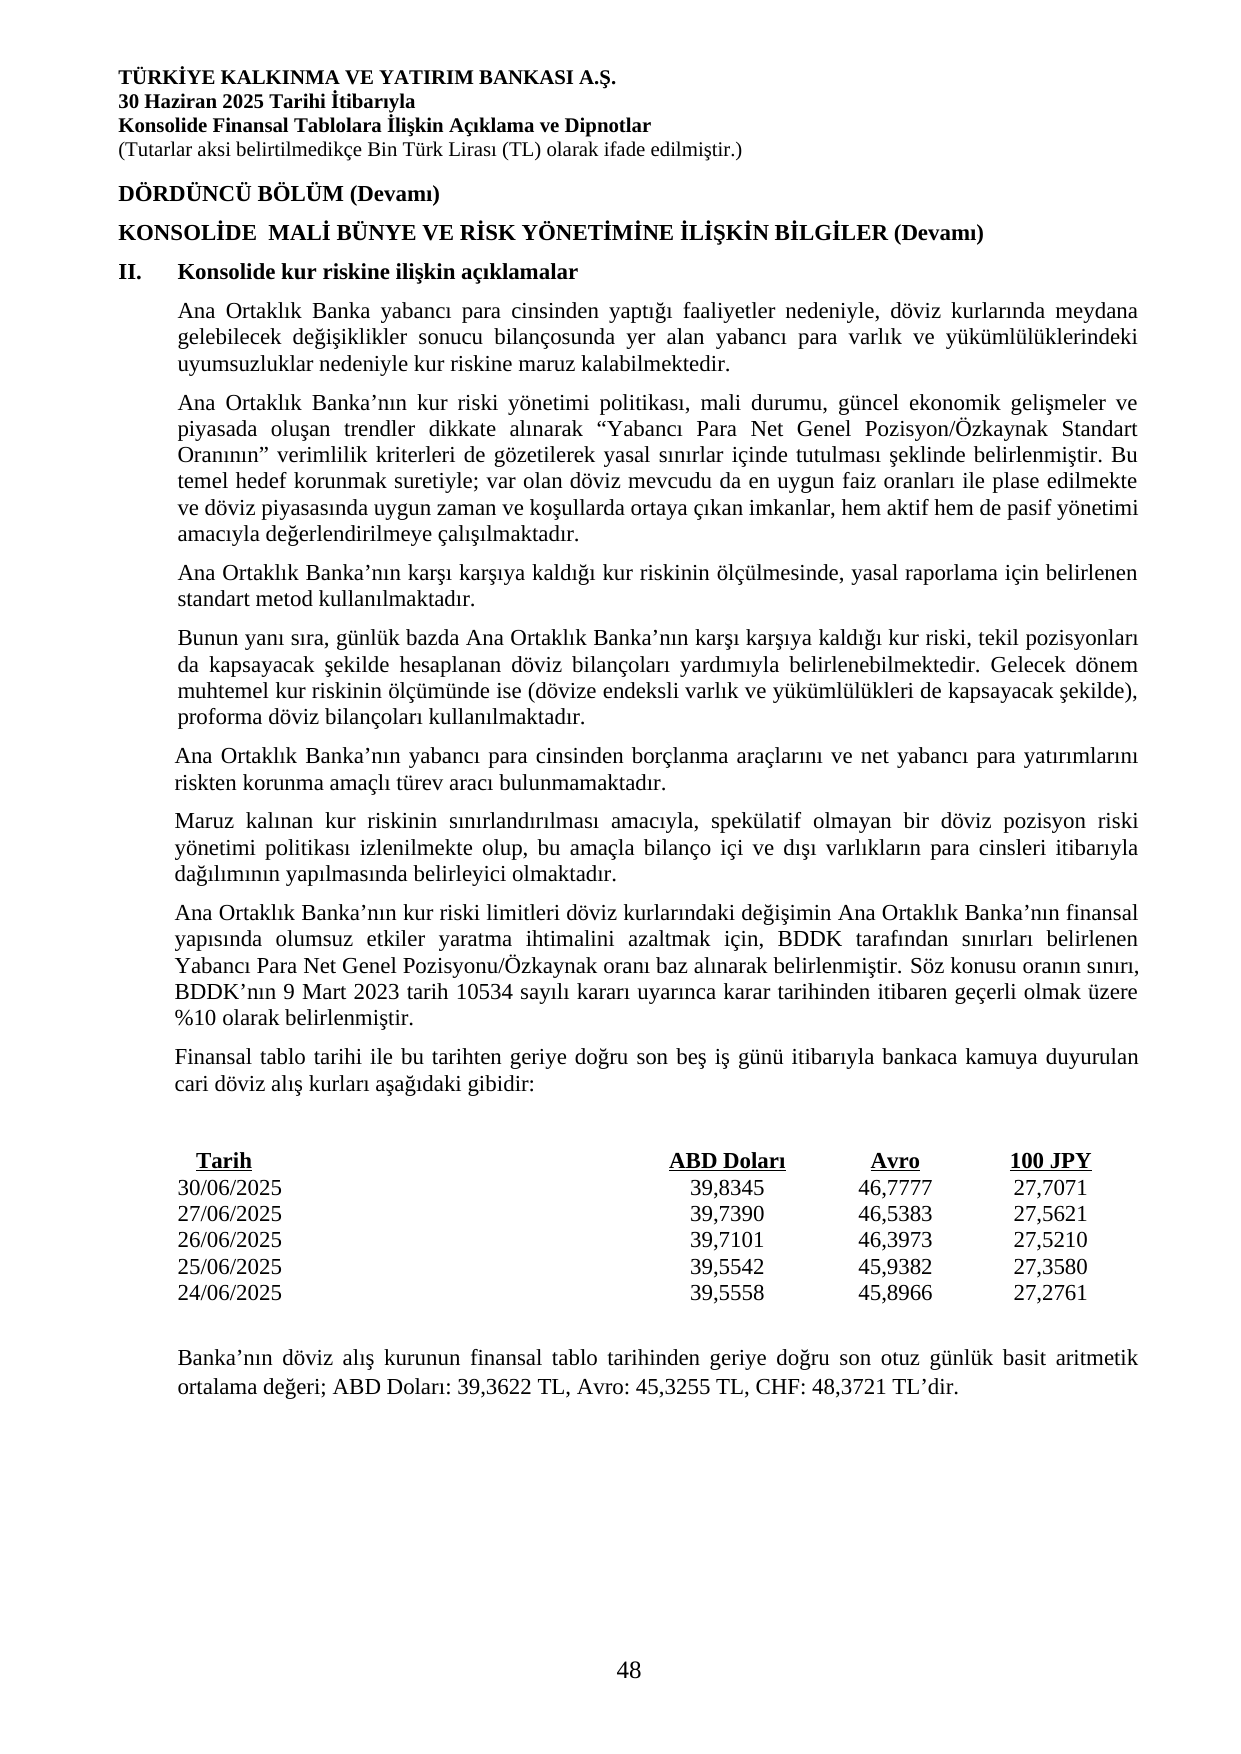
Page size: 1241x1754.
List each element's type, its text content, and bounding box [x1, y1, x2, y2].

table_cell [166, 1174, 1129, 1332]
list DÖRDÜNCÜ BÖLÜM (Devamı) [118, 180, 1140, 207]
text Ana Ortaklık Banka’nın yabancı para cinsinden borçlanma araçlarını ve net yabancı para yatırımlarını riskten korunma amaçlı türev aracı bulunmamaktadır. [174, 742, 1140, 795]
text Maruz kalınan kur riskinin sınırlandırılması amacıyla, spekülatif olmayan bir döviz pozisyon riski yönetimi politikası izlenilmekte olup, bu amaçla bilanço içi ve dışı varlıkların para cinsleri itibarıyla dağılımının yapılmasında belirleyici olmaktadır. [174, 807, 1140, 887]
text KONSOLİDE MALİ BÜNYE VE RİSK YÖNETİMİNE İLİŞKİN BİLGİLER (Devamı) [118, 219, 1140, 246]
text Bunun yanı sıra, günlük bazda Ana Ortaklık Banka’nın karşı karşıya kaldığı kur riski, tekil pozisyonları da kapsayacak şekilde hesaplanan döviz bilançoları yardımıyla belirlenebilmektedir. Gelecek dönem muhtemel kur riskinin ölçümünde ise (dövize endeksli varlık ve yükümlülükleri de kapsayacak şekilde), proforma döviz bilançoları kullanılmaktadır. [177, 624, 1140, 730]
text Banka’nın döviz alış kurunun finansal tablo tarihinden geriye doğru son otuz günlük basit aritmetik ortalama değeri; ABD Doları: 39,3622 TL, Avro: 45,3255 TL, CHF: 48,3721 TL’dir. [177, 1344, 1140, 1399]
text Ana Ortaklık Banka’nın kur riski yönetimi politikası, mali durumu, güncel ekonomik gelişmeler ve piyasada oluşan trendler dikkate alınarak “Yabancı Para Net Genel Pozisyon/Özkaynak Standart Oranının” verimlilik kriterleri de gözetilerek yasal sınırlar içinde tutulması şeklinde belirlenmiştir. Bu temel hedef korunmak suretiyle; var olan döviz mevcudu da en uygun faiz oranları ile plase edilmekte ve döviz piyasasında uygun zaman ve koşullarda ortaya çıkan imkanlar, hem aktif hem de pasif yönetimi amacıyla değerlendirilmeye çalışılmaktadır. [177, 388, 1140, 547]
text Ana Ortaklık Banka yabancı para cinsinden yaptığı faaliyetler nedeniyle, döviz kurlarında meydana gelebilecek değişiklikler sonucu bilançosunda yer alan yabancı para varlık ve yükümlülüklerindeki uyumsuzluklar nedeniyle kur riskine maruz kalabilmektedir. [177, 297, 1140, 376]
text Ana Ortaklık Banka’nın karşı karşıya kaldığı kur riskinin ölçülmesinde, yasal raporlama için belirlenen standart metod kullanılmaktadır. [177, 559, 1140, 612]
text Ana Ortaklık Banka’nın kur riski limitleri döviz kurlarındaki değişimin Ana Ortaklık Banka’nın finansal yapısında olumsuz etkiler yaratma ihtimalini azaltmak için, BDDK tarafından sınırları belirlenen Yabancı Para Net Genel Pozisyonu/Özkaynak oranı baz alınarak belirlenmiştir. Söz konusu oranın sınırı, BDDK’nın 9 Mart 2023 tarih 10534 sayılı kararı uyarınca karar tarihinden itibaren geçerli olmak üzere %10 olarak belirlenmiştir. [174, 899, 1140, 1031]
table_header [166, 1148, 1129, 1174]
text II. Konsolide kur riskine ilişkin açıklamalar [118, 258, 1140, 284]
text Finansal tablo tarihi ile bu tarihten geriye doğru son beş iş günü itibarıyla bankaca kamuya duyurulan cari döviz alış kurları aşağıdaki gibidir: [174, 1043, 1140, 1096]
